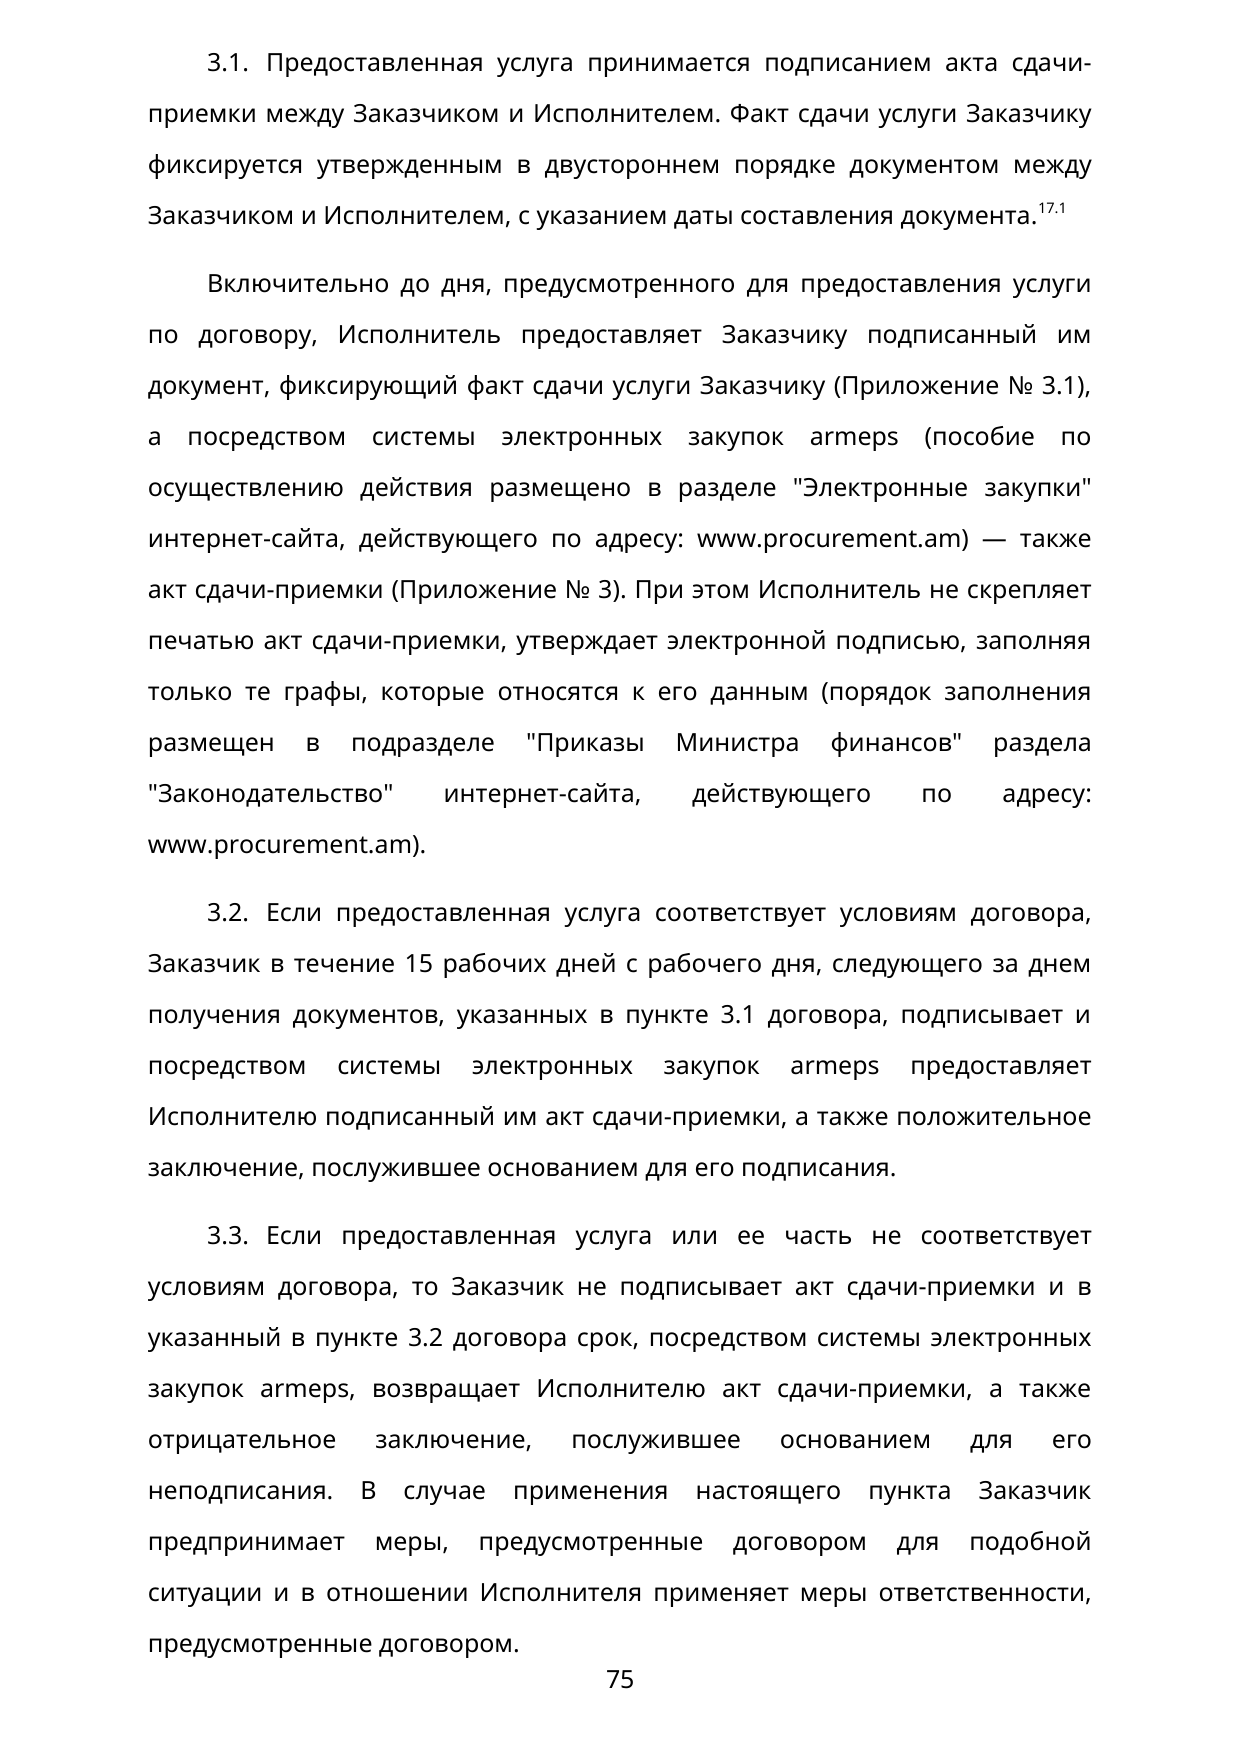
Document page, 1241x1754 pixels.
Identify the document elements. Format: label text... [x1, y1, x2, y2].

text 3.3. Если предоставленная услуга или ее часть не соответствует условиям договора, то Заказчик не подписывает акт сдачи-приемки и в указанный в пункте 3.2 договора срок, посредством системы электронных закупок armeps, возвращает Исполнителю акт сдачи-приемки, а также отрицательное заключение, послужившее основанием для его неподписания. В случае применения настоящего пункта Заказчик предпринимает меры, предусмотренные договором для подобной ситуации и в отношении Исполнителя применяет меры ответственности, предусмотренные договором. [148, 1217, 1092, 1660]
text Включительно до дня, предусмотренного для предоставления услуги по договору, Исполнитель предоставляет Заказчику подписанный им документ, фиксирующий факт сдачи услуги Заказчику (Приложение № 3.1), а посредством системы электронных закупок armeps (пособие по осуществлению действия размещено в разделе "Электронные закупки" интернет-сайта, действующего по адресу: www.procurement.am) — также акт сдачи-приемки (Приложение № 3). При этом Исполнитель не скрепляет печатью акт сдачи-приемки, утверждает электронной подписью, заполняя только те графы, которые относятся к его данным (порядок заполнения размещен в подразделе "Приказы Министра финансов" раздела "Законодательство" интернет-сайта, действующего по адресу: www.procurement.am). [148, 265, 1092, 861]
text 3.2. Если предоставленная услуга соответствует условиям договора, Заказчик в течение 15 рабочих дней с рабочего дня, следующего за днем получения документов, указанных в пункте 3.1 договора, подписывает и посредством системы электронных закупок armeps предоставляет Исполнителю подписанный им акт сдачи-приемки, а также положительное заключение, послужившее основанием для его подписания. [148, 894, 1092, 1184]
text 3.1. Предоставленная услуга принимается подписанием акта сдачи-приемки между Заказчиком и Исполнителем. Факт сдачи услуги Заказчику фиксируется утвержденным в двустороннем порядке документом между Заказчиком и Исполнителем, с указанием даты составления документа.17.1 [148, 44, 1092, 232]
